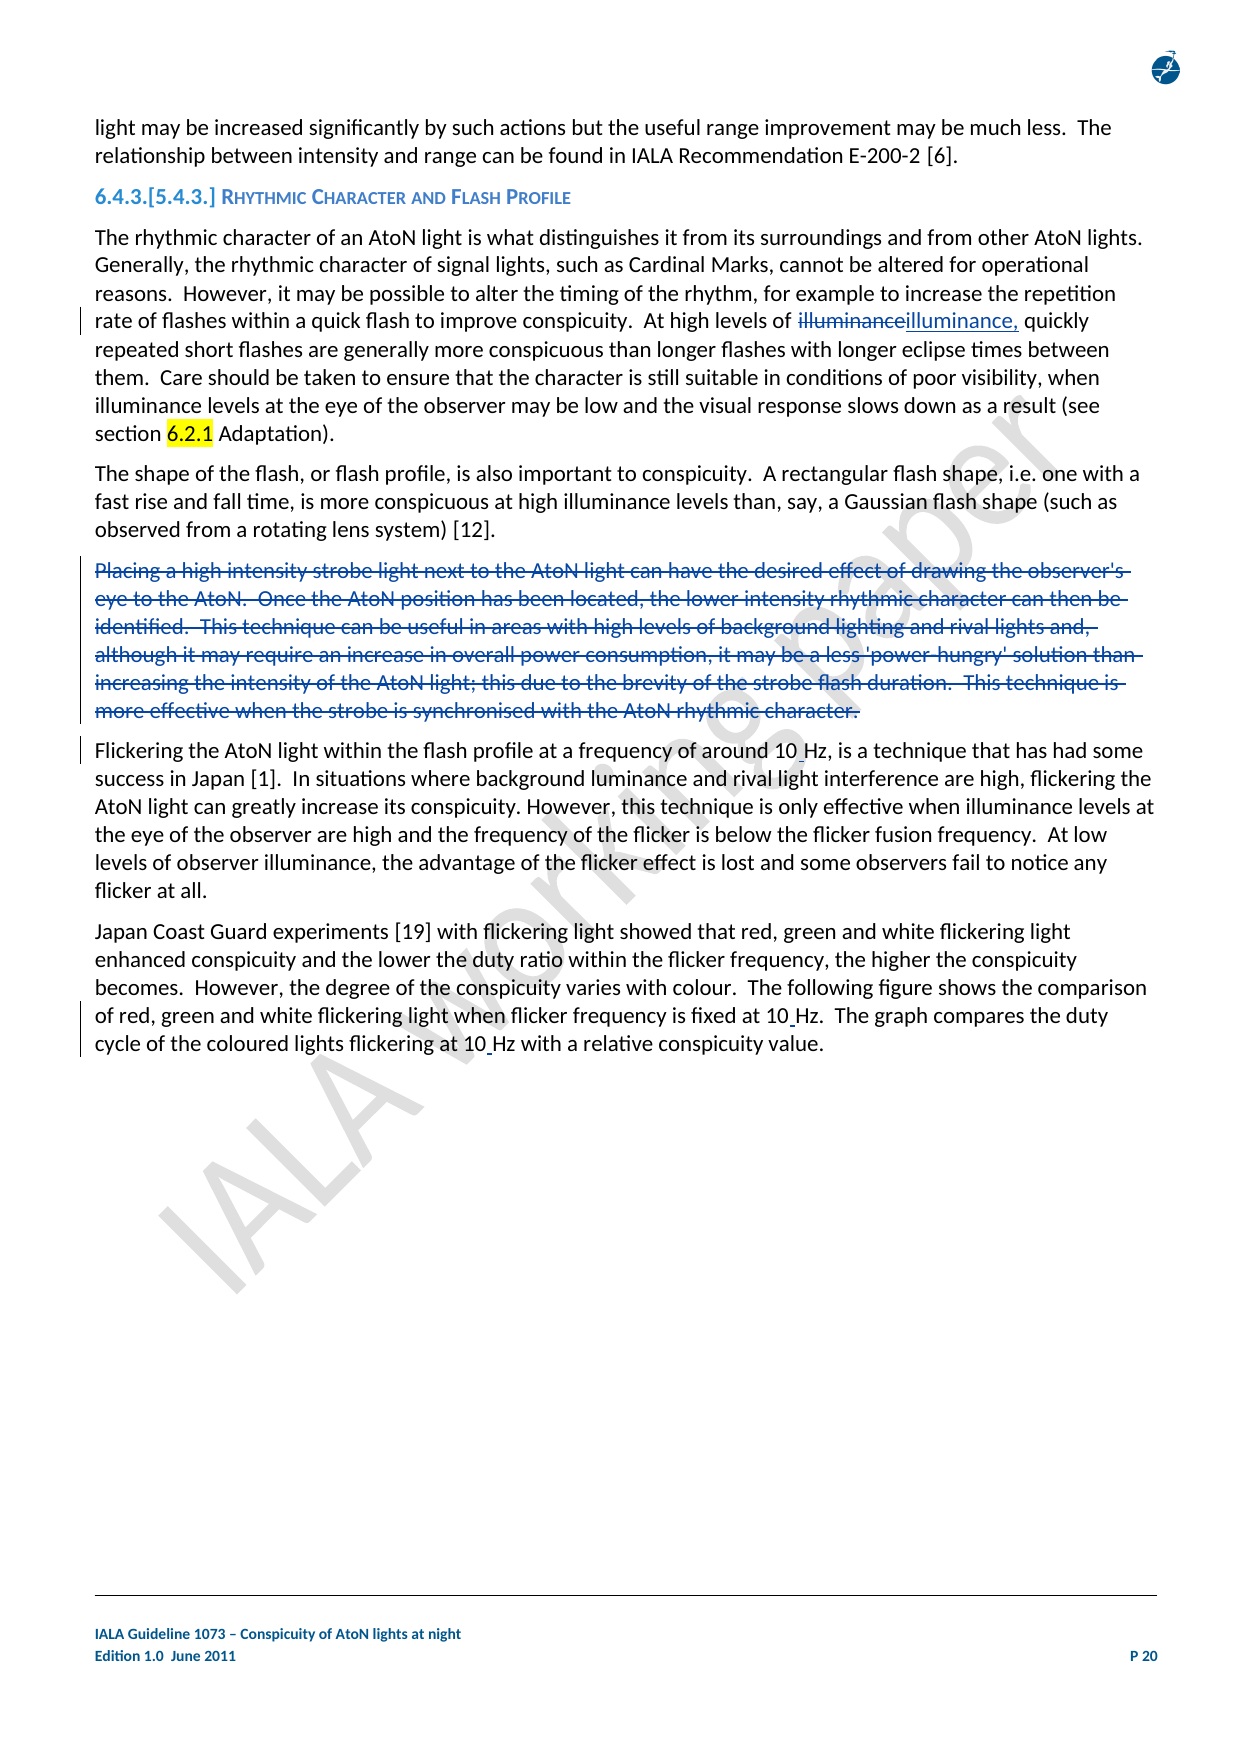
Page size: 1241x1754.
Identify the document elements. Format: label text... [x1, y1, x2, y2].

text Flickering the AtoN light within the flash profile at a frequency of around 10Hz, is a technique that has had some success in Japan [1]. In situations where background luminance and rival light interference are high, flickering the AtoN light can greatly increase its conspicuity. However, this technique is only effective when illuminance levels at the eye of the observer are high and the frequency of the flicker is below the flicker fusion frequency. At low levels of observer illuminance, the advantage of the flicker effect is lost and some observers fail to notice any flicker at all. [94, 736, 1157, 904]
text The shape of the flash, or flash profile, is also important to conspicuity. A rectangular flash shape, i.e. one with a fast rise and fall time, is more conspicuous at high illuminance levels than, say, a Gaussian flash shape (such as observed from a rotating lens system) [12]. [94, 459, 1157, 543]
subtitle Rhythmic Character and Flash Profile [94, 182, 1157, 210]
picture [1120, 0, 1239, 119]
text The rhythmic character of an AtoN light is what distinguishes it from its surroundings and from other AtoN lights. Generally, the rhythmic character of signal lights, such as Cardinal Marks, cannot be altered for operational reasons. However, it may be possible to alter the timing of the rhythm, for example to increase the repetition rate of flashes within a quick flash to improve conspicuity. At high levels of quickly repeated short flashes are generally more conspicuous than longer flashes with longer eclipse times between them. Care should be taken to ensure that the character is still suitable in conditions of poor visibility, when illuminance levels at the eye of the observer may be low and the visual response slows down as a result (see section 6.2.1 Adaptation). [94, 223, 1157, 447]
text Japan Coast Guard experiments [19] with flickering light showed that red, green and white flickering light enhanced conspicuity and the lower the duty ratio within the flicker frequency, the higher the conspicuity becomes. However, the degree of the conspicuity varies with colour. The following figure shows the comparison of red, green and white flickering light when flicker frequency is fixed at 10Hz. The graph compares the duty cycle of the coloured lights flickering at 10Hz with a relative conspicuity value. [94, 917, 1157, 1057]
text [94, 113, 1157, 169]
